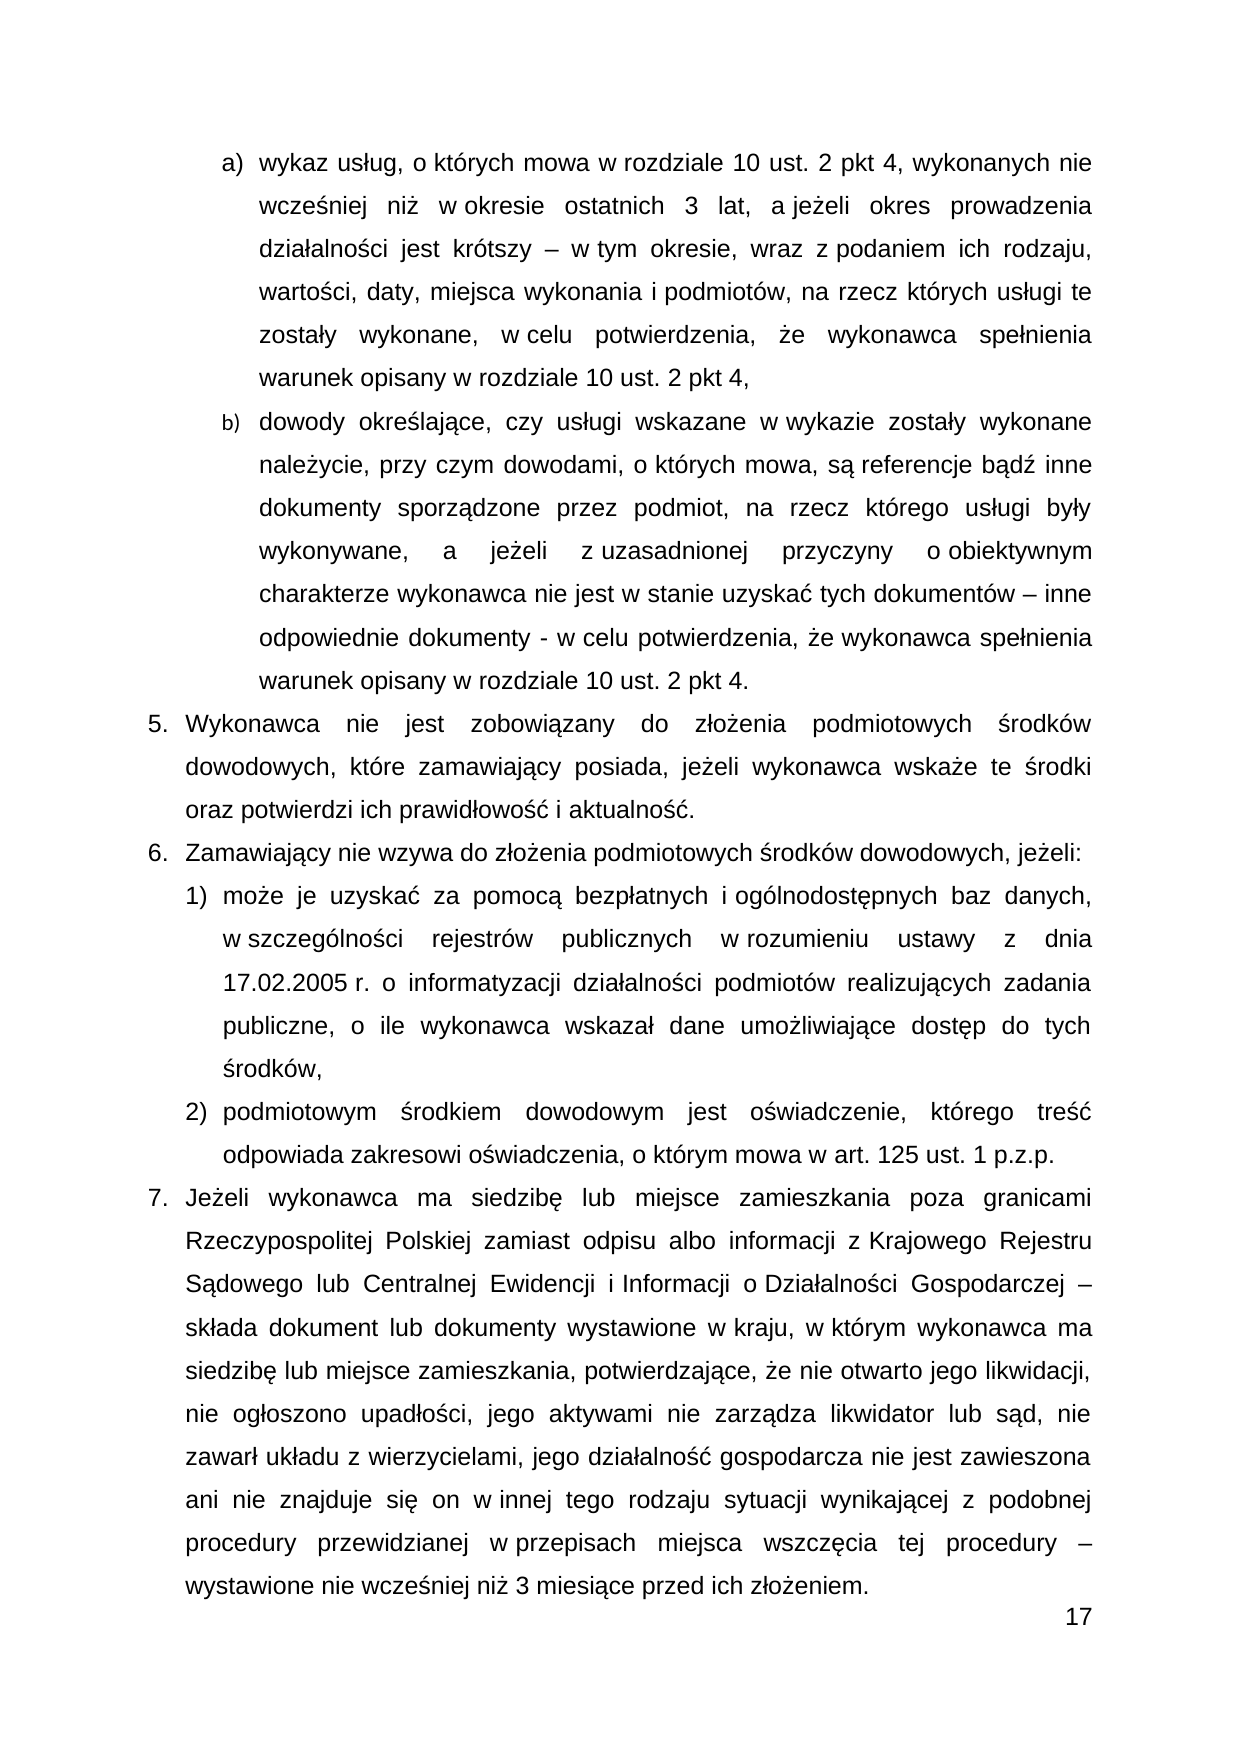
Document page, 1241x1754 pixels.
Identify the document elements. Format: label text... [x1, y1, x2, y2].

list podmiotowym środkiem dowodowym jest oświadczenie, którego treść odpowiada zakresowi oświadczenia, o którym mowa w art. 125 ust. 1 p.z.p. [185, 1097, 1092, 1169]
list Zamawiający nie wzywa do złożenia podmiotowych środków dowodowych, jeżeli: [148, 838, 1092, 867]
list Wykonawca nie jest zobowiązany do złożenia podmiotowych środków dowodowych, które zamawiający posiada, jeżeli wykonawca wskaże te środki oraz potwierdzi ich prawidłowość i aktualność. [148, 709, 1092, 824]
list wykaz usług, o których mowa w rozdziale 10 ust. 2 pkt 4, wykonanych nie wcześniej niż w okresie ostatnich 3 lat, a jeżeli okres prowadzenia działalności jest krótszy – w tym okresie, wraz z podaniem ich rodzaju, wartości, daty, miejsca wykonania i podmiotów, na rzecz których usługi te zostały wykonane, w celu potwierdzenia, że wykonawca spełnienia warunek opisany w rozdziale 10 ust. 2 pkt 4, [221, 148, 1092, 392]
list Jeżeli wykonawca ma siedzibę lub miejsce zamieszkania poza granicami Rzeczypospolitej Polskiej zamiast odpisu albo informacji z Krajowego Rejestru Sądowego lub Centralnej Ewidencji i Informacji o Działalności Gospodarczej – składa dokument lub dokumenty wystawione w kraju, w którym wykonawca ma siedzibę lub miejsce zamieszkania, potwierdzające, że nie otwarto jego likwidacji, nie ogłoszono upadłości, jego aktywami nie zarządza likwidator lub sąd, nie zawarł układu z wierzycielami, jego działalność gospodarcza nie jest zawieszona ani nie znajduje się on w innej tego rodzaju sytuacji wynikającej z podobnej procedury przewidzianej w przepisach miejsca wszczęcia tej procedury – wystawione nie wcześniej niż 3 miesiące przed ich złożeniem. [148, 1183, 1092, 1600]
list dowody określające, czy usługi wskazane w wykazie zostały wykonane należycie, przy czym dowodami, o których mowa, są referencje bądź inne dokumenty sporządzone przez podmiot, na rzecz którego usługi były wykonywane, a jeżeli z uzasadnionej przyczyny o obiektywnym charakterze wykonawca nie jest w stanie uzyskać tych dokumentów – inne odpowiednie dokumenty - w celu potwierdzenia, że wykonawca spełnienia warunek opisany w rozdziale 10 ust. 2 pkt 4. [221, 406, 1092, 694]
list może je uzyskać za pomocą bezpłatnych i ogólnodostępnych baz danych, w szczególności rejestrów publicznych w rozumieniu ustawy z dnia 17.02.2005 r. o informatyzacji działalności podmiotów realizujących zadania publiczne, o ile wykonawca wskazał dane umożliwiające dostęp do tych środków, [185, 881, 1092, 1082]
